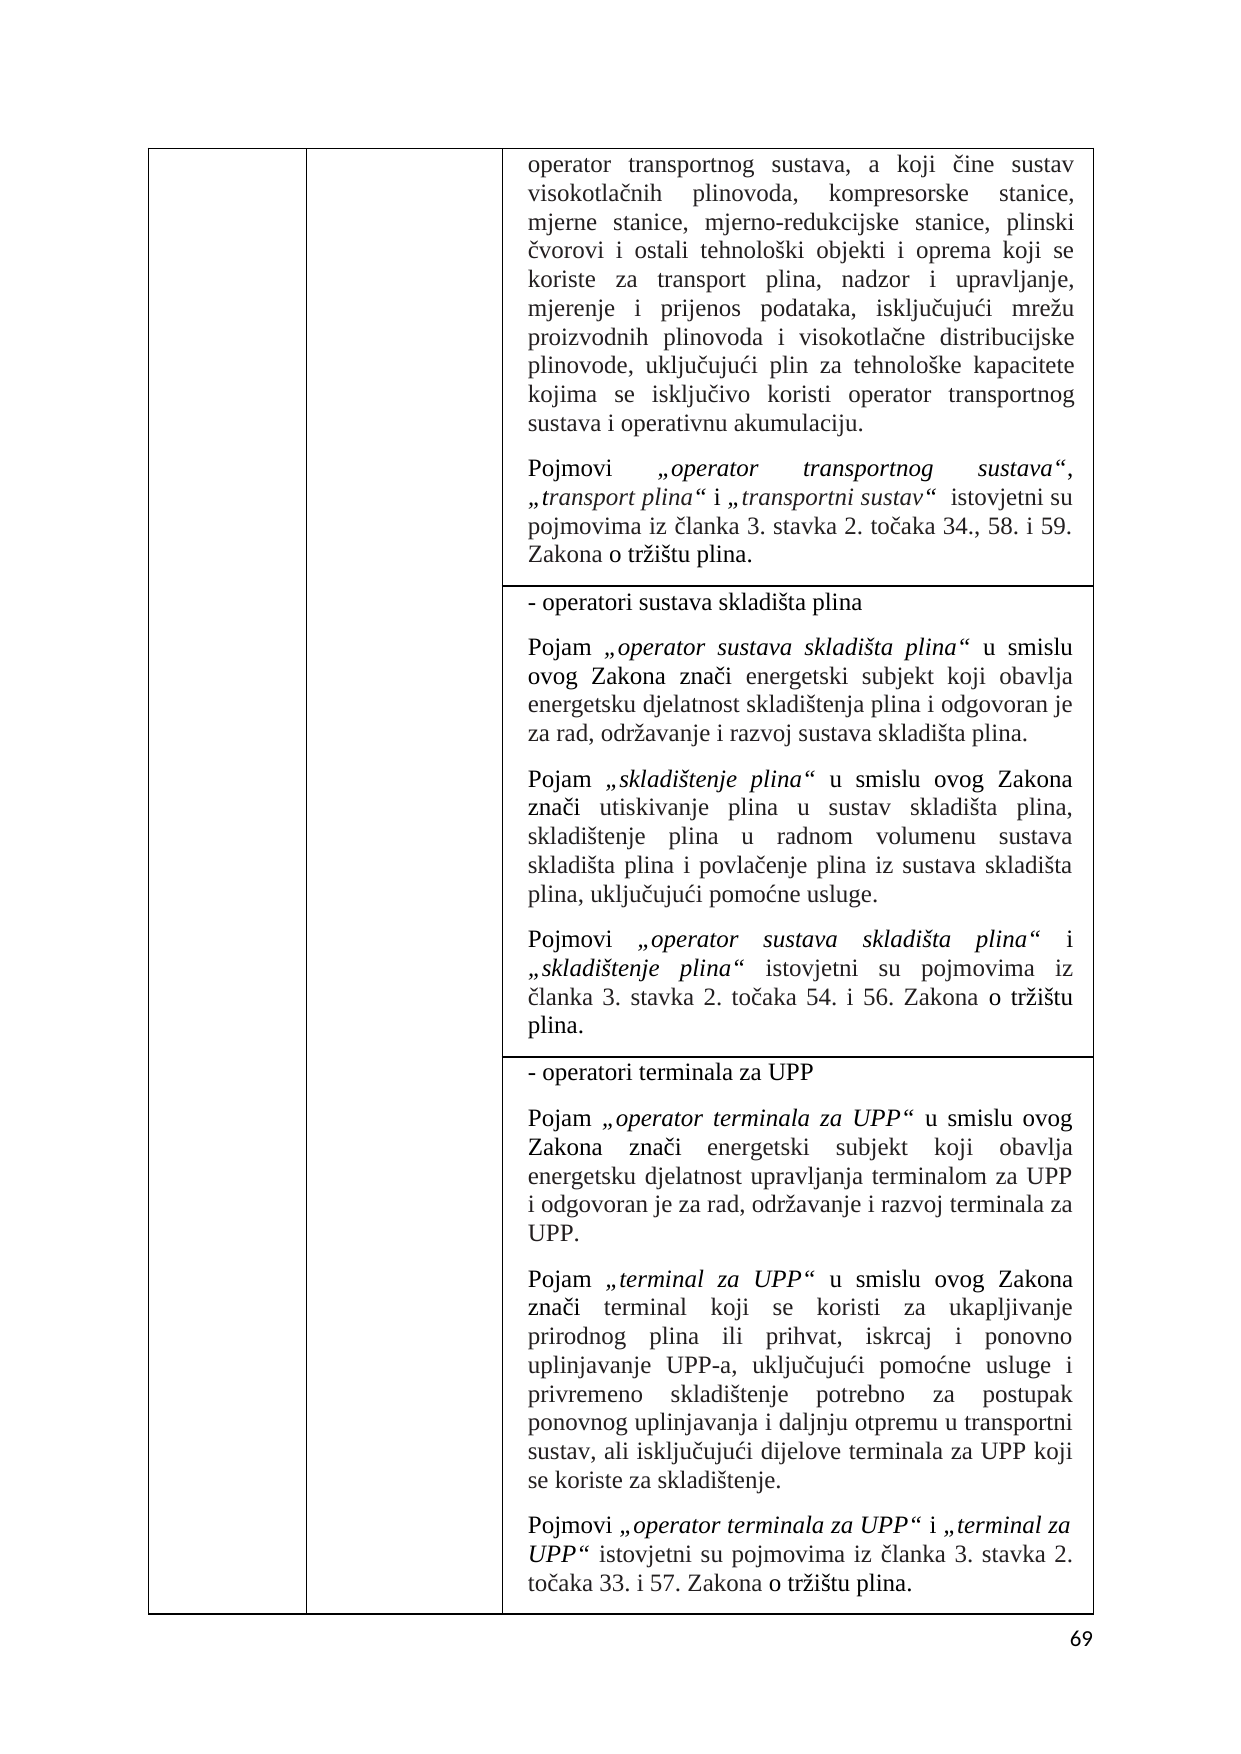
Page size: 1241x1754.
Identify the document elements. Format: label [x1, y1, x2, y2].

table_cell [503, 149, 1093, 585]
table_cell [503, 1058, 1093, 1613]
table_cell [503, 587, 1093, 1056]
